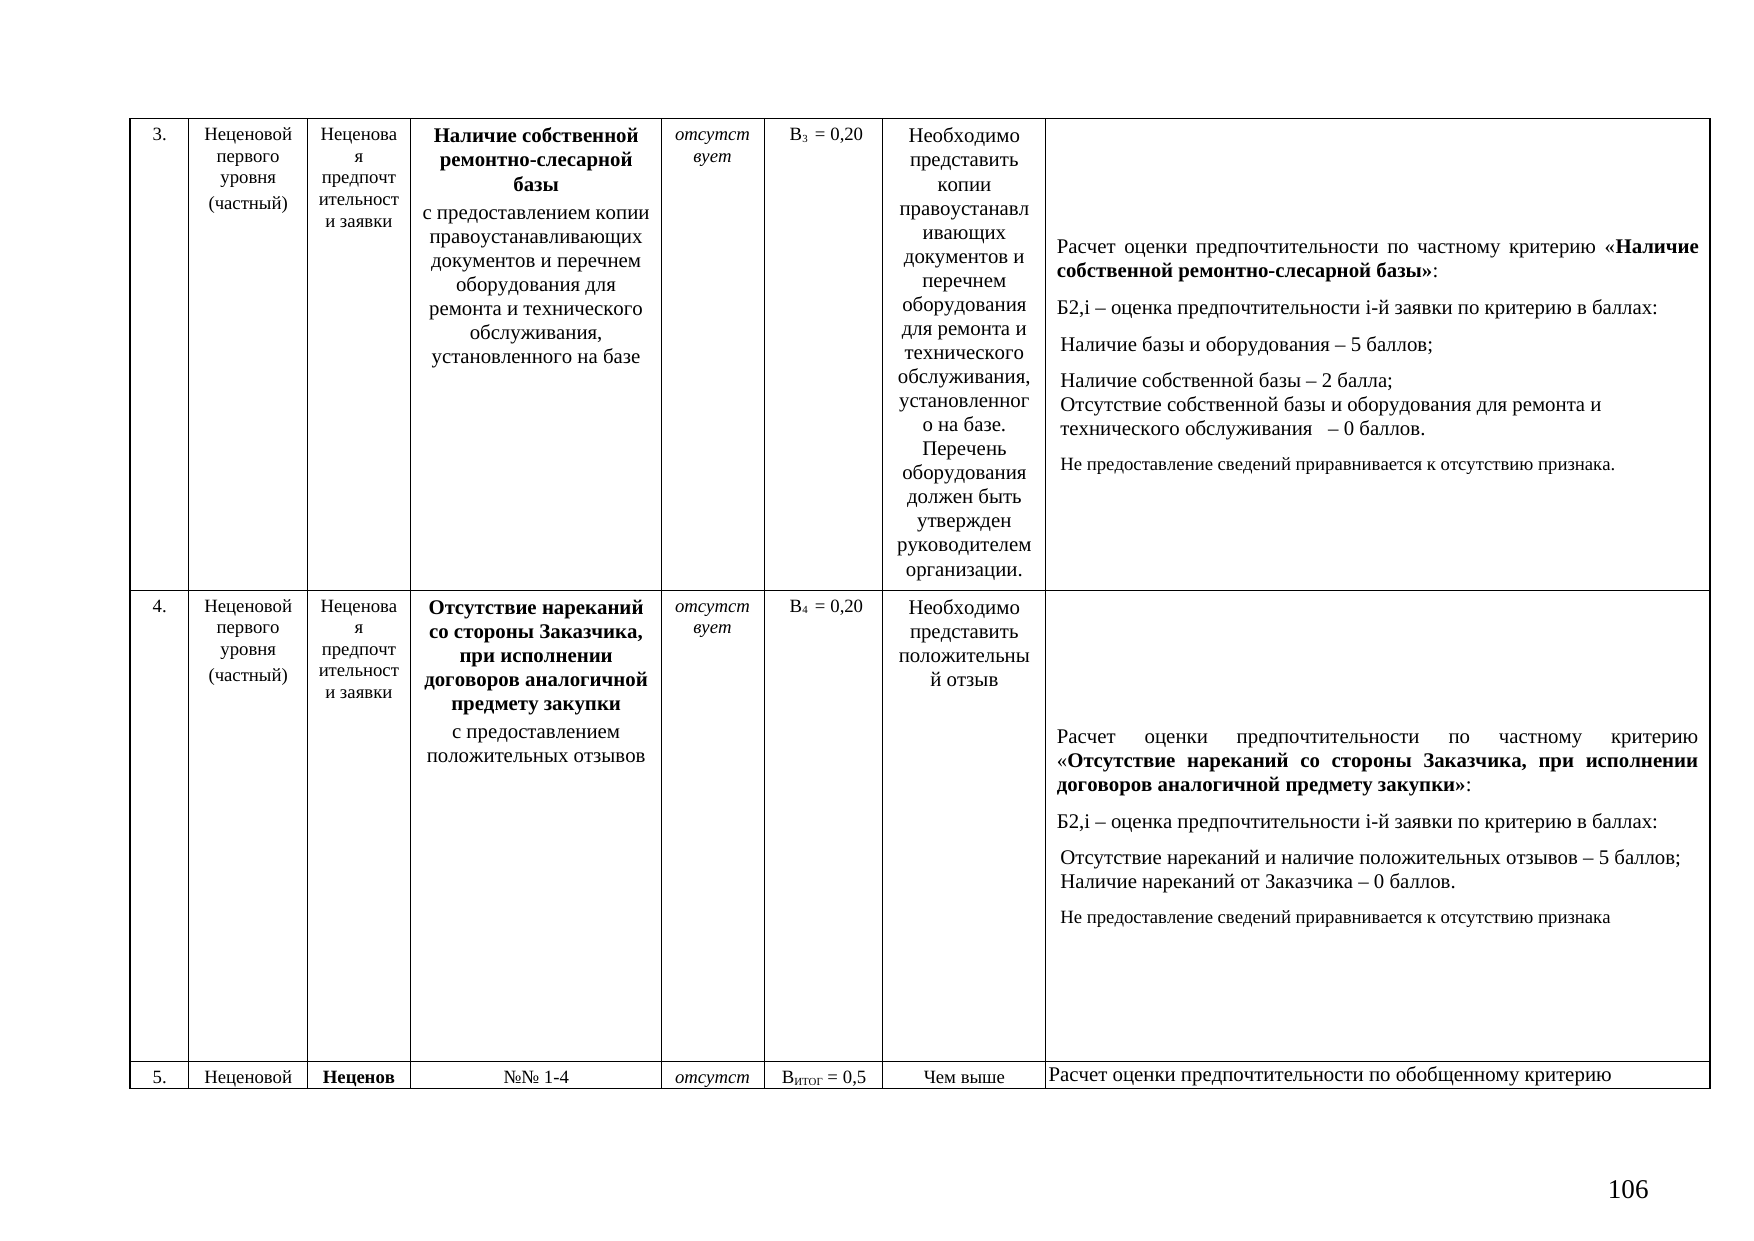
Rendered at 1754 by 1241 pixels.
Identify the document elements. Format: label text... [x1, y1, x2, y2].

table_cell В3 = 0,20 [765, 119, 882, 589]
table_cell Неценовая предпочтительности заявки [308, 591, 410, 1061]
table_cell отсутствует [662, 119, 764, 589]
table_cell Неценовой первого уровня (частный) [189, 591, 307, 1061]
table_cell Необходимо представить положительный отзыв [883, 591, 1045, 1061]
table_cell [189, 119, 307, 589]
table_cell 4. [131, 591, 188, 1061]
table_cell 3. [131, 119, 188, 589]
table_cell Отсутствие нареканий со стороны Заказчика, при исполнении договоров аналогичной предмету закупки с предоставлением положительных отзывов [411, 591, 661, 1061]
table_cell отсутствует [662, 1062, 764, 1088]
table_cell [308, 119, 410, 589]
table_cell 5. [131, 1062, 188, 1088]
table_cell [883, 1062, 1045, 1088]
table_cell Необходимо представить копии правоустанавливающих документов и перечнем оборудования для ремонта и технического обслуживания, установленного на базе. Перечень оборудования должен быть утвержден руководителем организации. [883, 119, 1045, 589]
table_cell В4 = 0,20 [765, 591, 882, 1061]
table_cell Расчет оценки предпочтительности по частному критерию «Отсутствие нареканий со стороны Заказчика, при исполнении договоров аналогичной предмету закупки»: Б2,i – оценка предпочтительности i-й заявки по критерию в баллах: Отсутствие нареканий и наличие положительных отзывов – 5 баллов; Наличие нареканий от Заказчика – 0 баллов. Не предоставление сведений приравнивается к отсутствию признака [1046, 591, 1709, 1061]
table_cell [189, 1062, 307, 1088]
table_cell №№ 1-4 [411, 1062, 661, 1088]
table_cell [308, 1062, 410, 1088]
table_cell Расчет оценки предпочтительности по частному критерию «Наличие собственной ремонтно-слесарной базы»: Б2,i – оценка предпочтительности i-й заявки по критерию в баллах: Наличие базы и оборудования – 5 баллов; Наличие собственной базы – 2 балла; Отсутствие собственной базы и оборудования для ремонта и технического обслуживания – 0 баллов. Не предоставление сведений приравнивается к отсутствию признака. [1046, 119, 1709, 589]
table_cell Наличие собственной ремонтно-слесарной базы с предоставлением копии правоустанавливающих документов и перечнем оборудования для ремонта и технического обслуживания, установленного на базе [411, 119, 661, 589]
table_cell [1046, 1062, 1709, 1088]
table_cell отсутствует [662, 591, 764, 1061]
table_cell ВИТОГ = 0,5 [765, 1062, 882, 1088]
